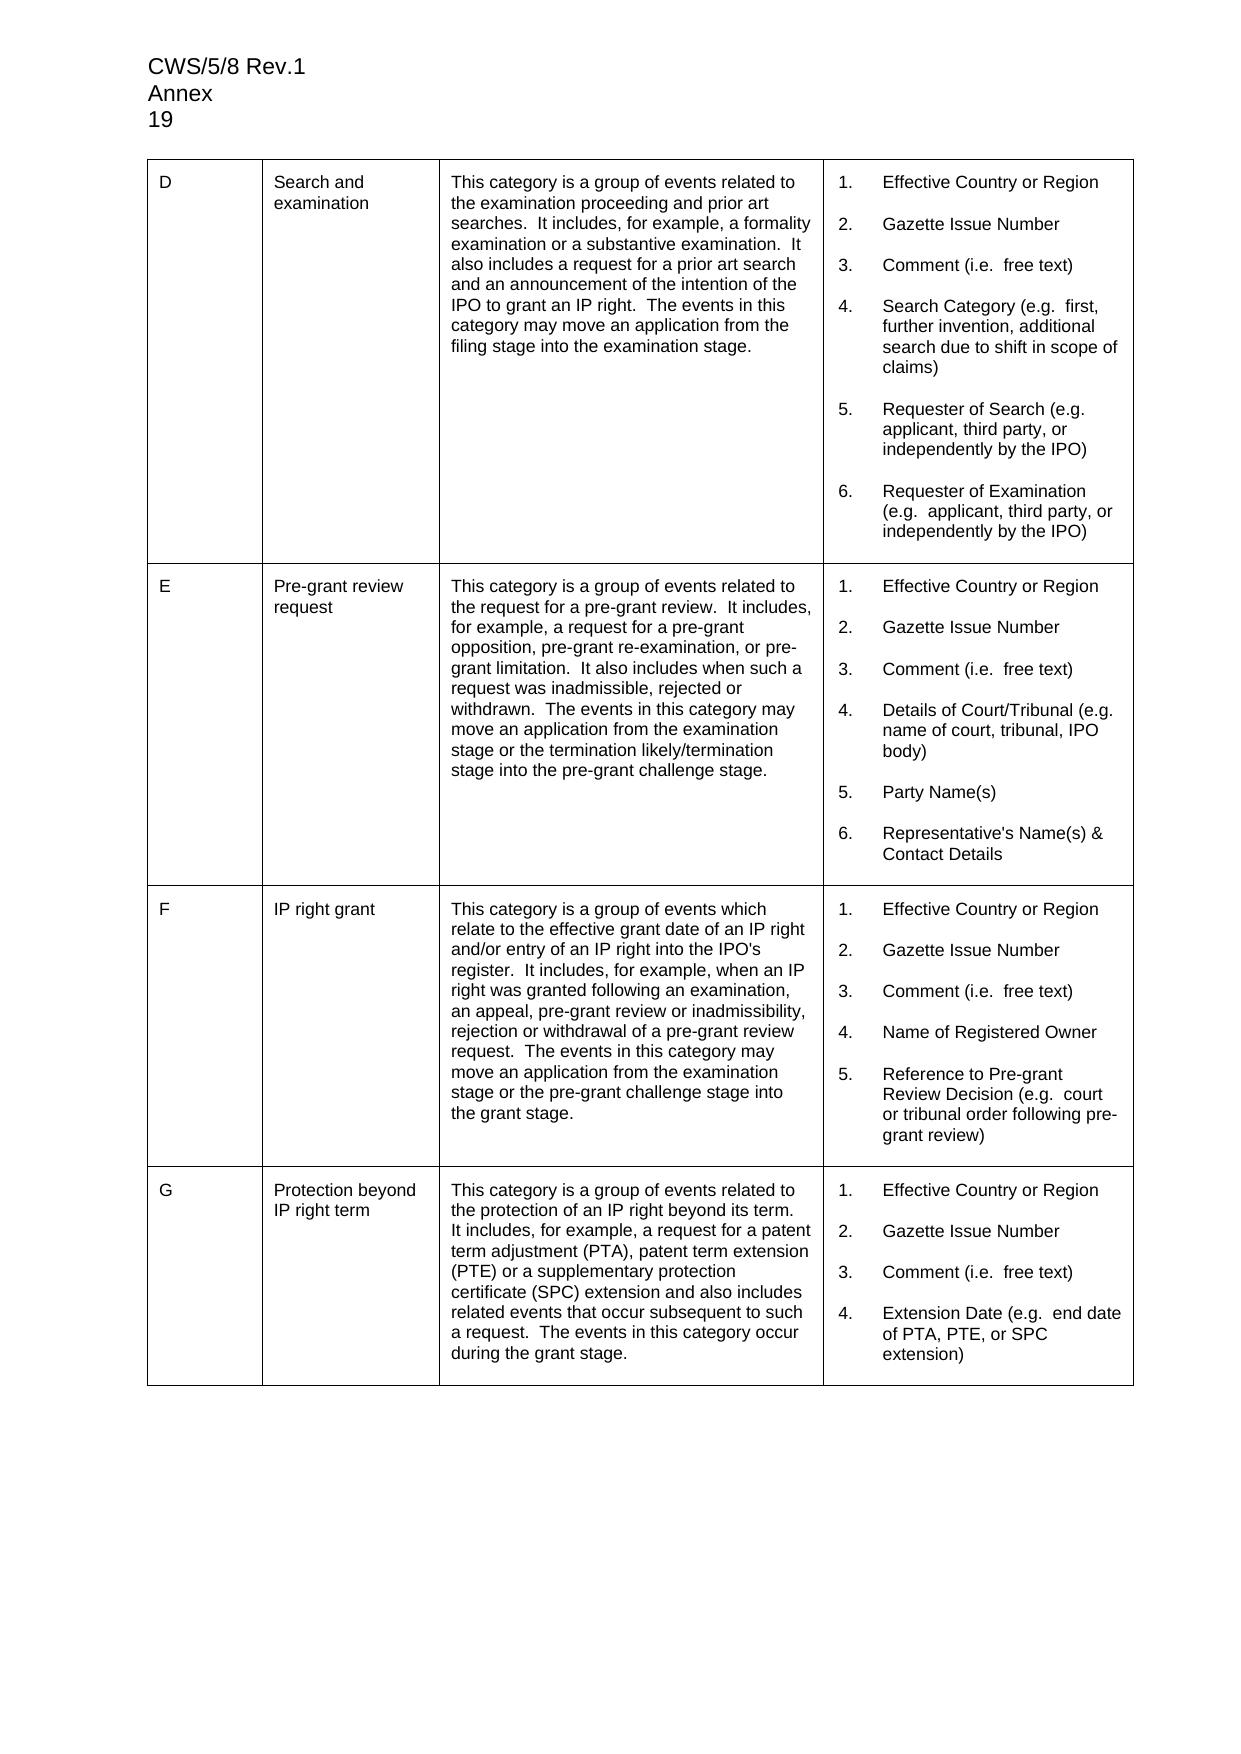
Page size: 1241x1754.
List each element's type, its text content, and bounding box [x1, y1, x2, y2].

table_cell This category is a group of events which relate to the effective grant date of an IP right and/or entry of an IP right into the IPO's register. It includes, for example, when an IP right was granted following an examination, an appeal, pre-grant review or inadmissibility, rejection or withdrawal of a pre-grant review request. The events in this category may move an application from the examination stage or the pre-grant challenge stage into the grant stage. [440, 886, 823, 1166]
table_cell Search and examination [263, 160, 439, 562]
table_cell Effective Country or Region Gazette Issue Number Comment (i.e. free text) Search Category (e.g. first, further invention, additional search due to shift in scope of claims) Requester of Search (e.g. applicant, third party, or independently by the IPO) Requester of Examination (e.g. applicant, third party, or independently by the IPO) [824, 160, 1133, 562]
table_cell This category is a group of events related to the request for a pre-grant review. It includes, for example, a request for a pre-grant opposition, pre-grant re-examination, or pre-grant limitation. It also includes when such a request was inadmissible, rejected or withdrawn. The events in this category may move an application from the examination stage or the termination likely/termination stage into the pre-grant challenge stage. [440, 564, 823, 885]
table_cell Effective Country or Region Gazette Issue Number Comment (i.e. free text) Extension Date (e.g. end date of PTA, PTE, or SPC extension) [824, 1167, 1133, 1385]
table_cell IP right grant [263, 886, 439, 1166]
table_cell Effective Country or Region Gazette Issue Number Comment (i.e. free text) Details of Court/Tribunal (e.g. name of court, tribunal, IPO body) Party Name(s) Representative's Name(s) & Contact Details [824, 564, 1133, 885]
table_cell E [148, 564, 262, 885]
table_cell G [148, 1167, 262, 1385]
table_cell Effective Country or Region Gazette Issue Number Comment (i.e. free text) Name of Registered Owner Reference to Pre-grant Review Decision (e.g. court or tribunal order following pre-grant review) [824, 886, 1133, 1166]
table_cell This category is a group of events related to the protection of an IP right beyond its term. It includes, for example, a request for a patent term adjustment (PTA), patent term extension (PTE) or a supplementary protection certificate (SPC) extension and also includes related events that occur subsequent to such a request. The events in this category occur during the grant stage. [440, 1167, 823, 1385]
table_cell Pre-grant review request [263, 564, 439, 885]
table_cell D [148, 160, 262, 562]
table_cell F [148, 886, 262, 1166]
table_cell Protection beyond IP right term [263, 1167, 439, 1385]
table_cell This category is a group of events related to the examination proceeding and prior art searches. It includes, for example, a formality examination or a substantive examination. It also includes a request for a prior art search and an announcement of the intention of the IPO to grant an IP right. The events in this category may move an application from the filing stage into the examination stage. [440, 160, 823, 562]
